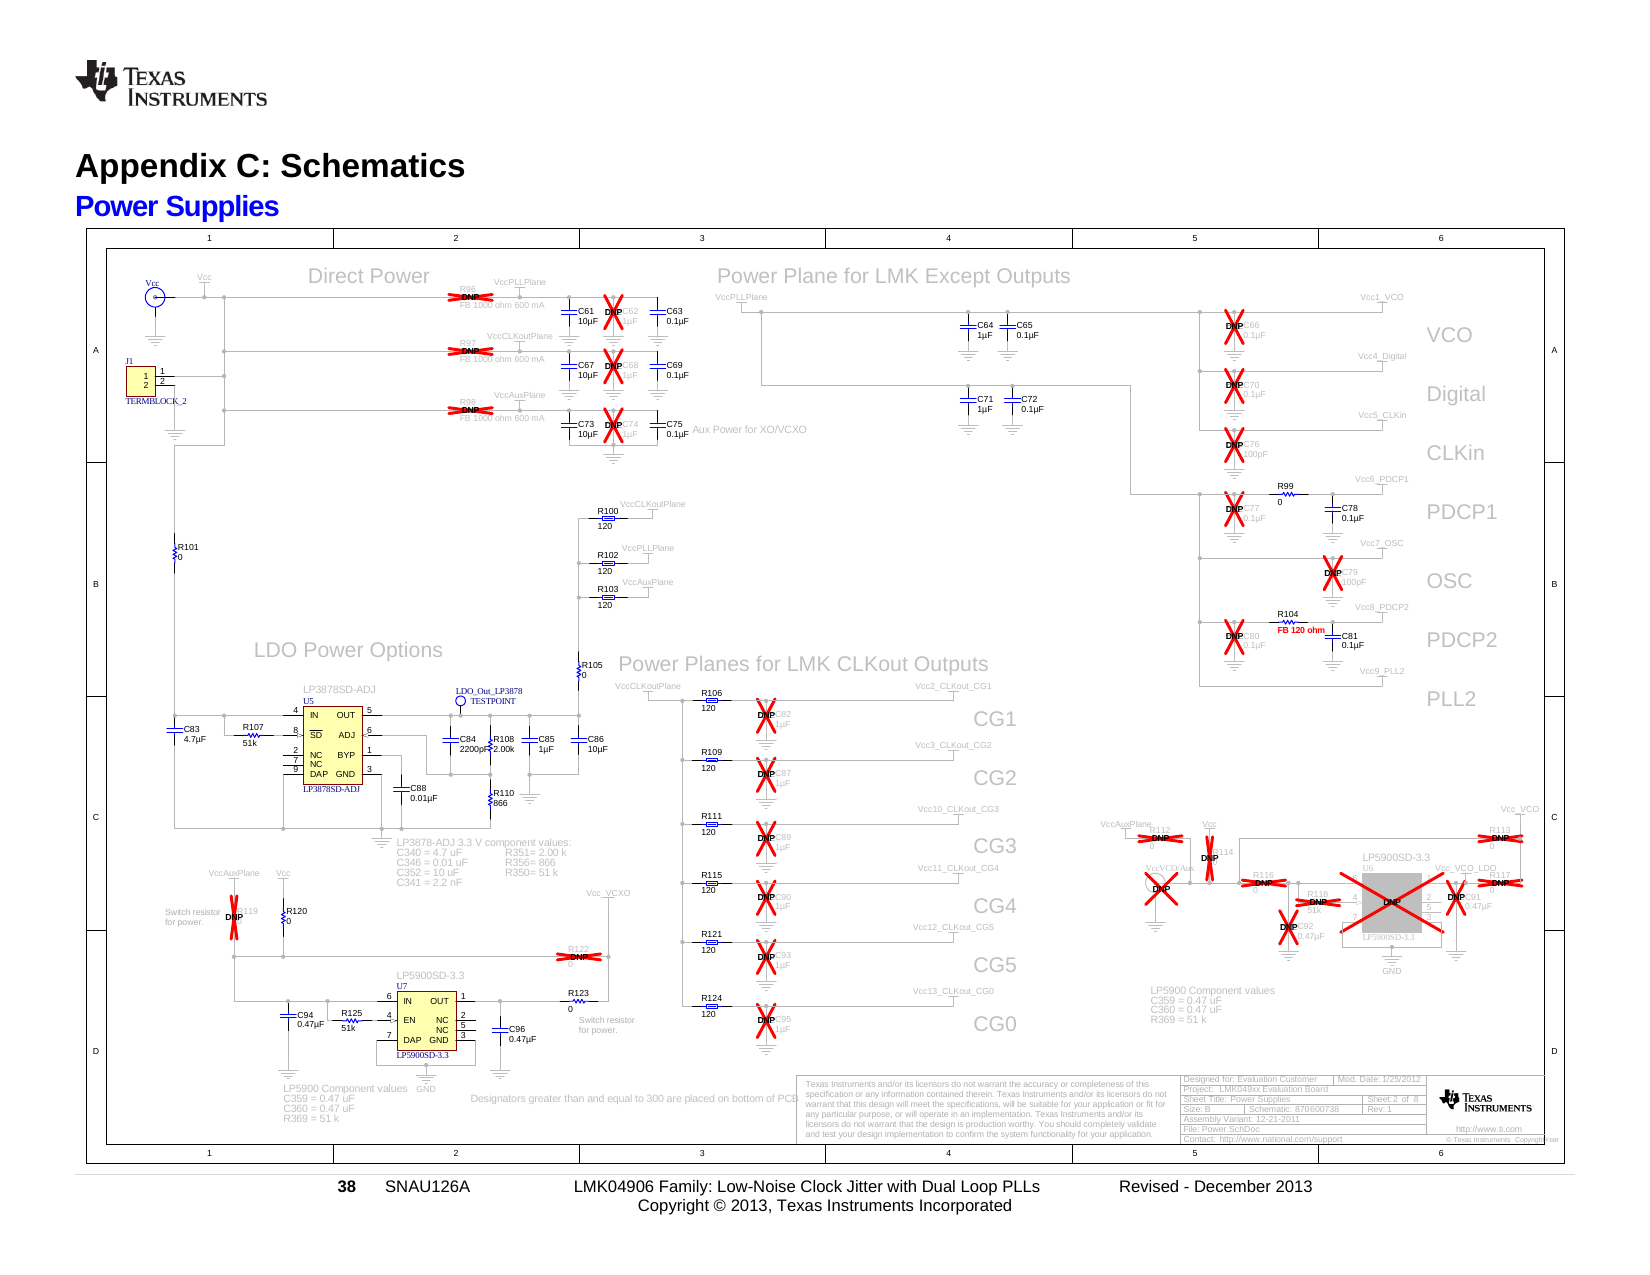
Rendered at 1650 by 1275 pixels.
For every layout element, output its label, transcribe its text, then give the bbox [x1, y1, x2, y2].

picture [75, 60, 267, 106]
subtitle Appendix C: Schematics [75, 147, 1575, 185]
subtitle Power Supplies [75, 189, 1575, 223]
